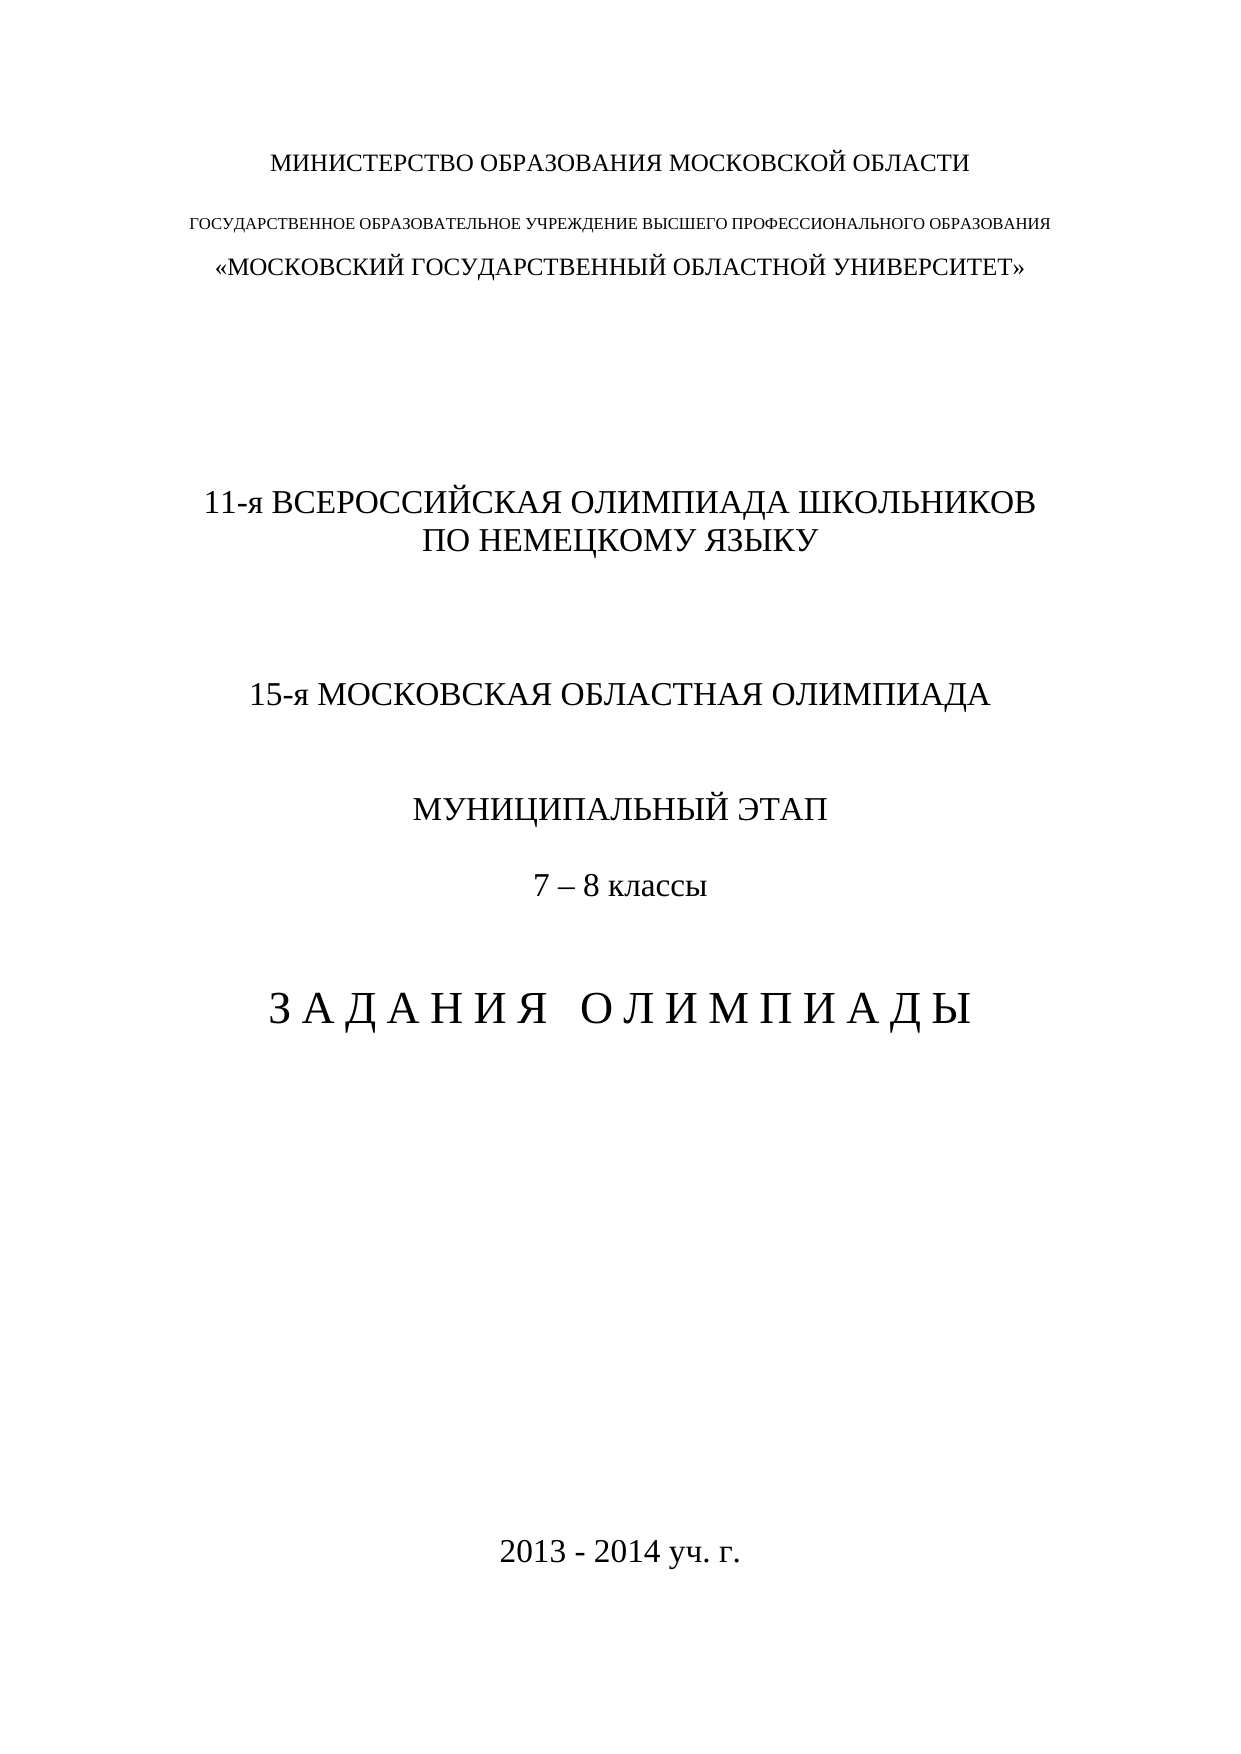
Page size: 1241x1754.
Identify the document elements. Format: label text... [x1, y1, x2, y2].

text ПО НЕМЕЦКОМУ ЯЗЫКУ [148, 520, 1092, 559]
text МУНИЦИПАЛЬНЫЙ ЭТАП [148, 789, 1092, 827]
text 15-я МОСКОВСКАЯ ОБЛАСТНАЯ ОЛИМПИАДА [148, 674, 1092, 712]
text 11-я ВСЕРОССИЙСКАЯ ОЛИМПИАДА ШКОЛЬНИКОВ [148, 482, 1092, 520]
text ЗАДАНИЯ ОЛИМПИАДЫ [148, 980, 1092, 1033]
text ГОСУДАРСТВЕННОЕ ОБРАЗОВАТЕЛЬНОЕ УЧРЕЖДЕНИЕ ВЫСШЕГО ПРОФЕССИОНАЛЬНОГО ОБРАЗОВАНИЯ [148, 214, 1092, 233]
text 2013 - 2014 уч. г. [148, 1531, 1092, 1570]
text МИНИСТЕРСТВО ОБРАЗОВАНИЯ МОСКОВСКОЙ ОБЛАСТИ [148, 148, 1092, 176]
text 7 – 8 классы [148, 865, 1092, 904]
text «МОСКОВСКИЙ ГОСУДАРСТВЕННЫЙ ОБЛАСТНОЙ УНИВЕРСИТЕТ» [148, 252, 1092, 281]
